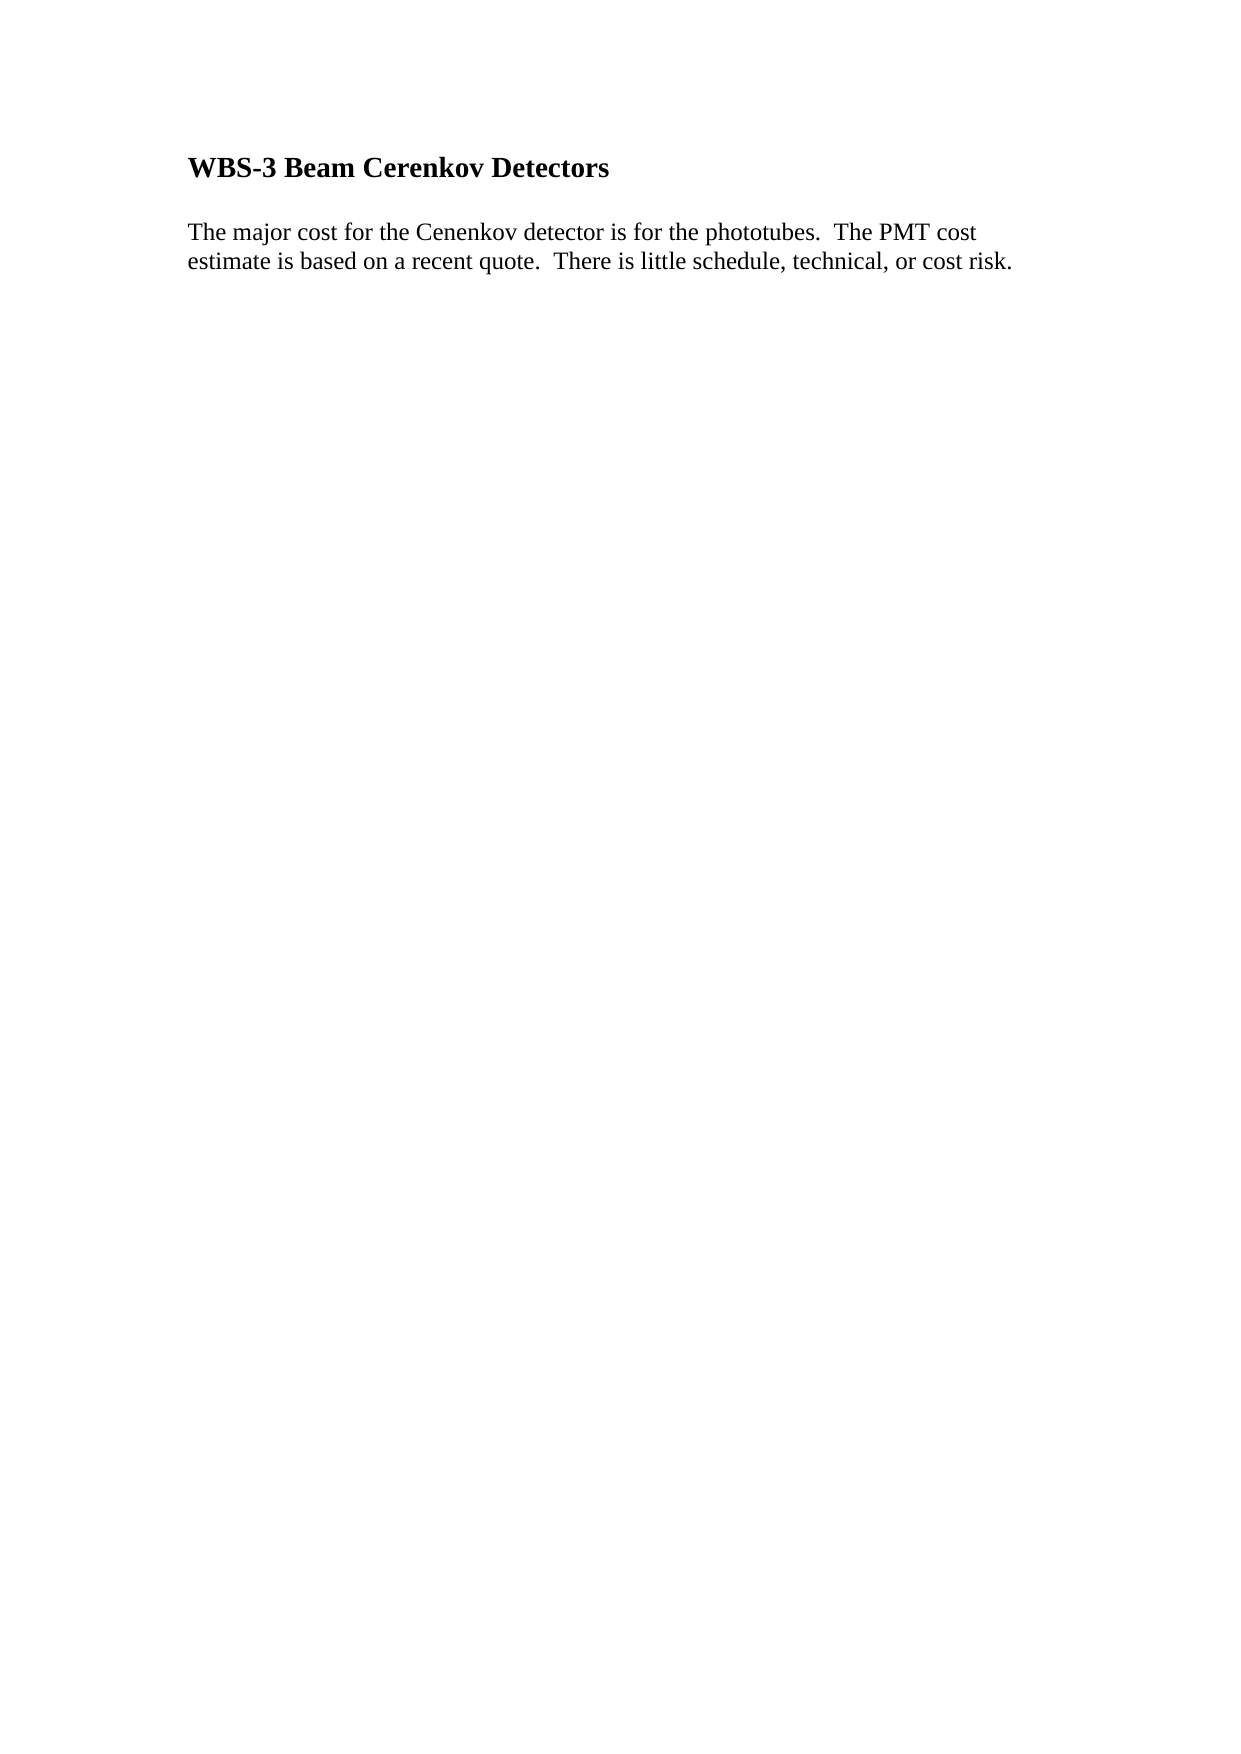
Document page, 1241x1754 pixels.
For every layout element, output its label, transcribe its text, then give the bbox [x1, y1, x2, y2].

text The major cost for the Cenenkov detector is for the phototubes. The PMT cost estimate is based on a recent quote. There is little schedule, technical, or cost risk. [187, 217, 1053, 274]
text WBS-3 Beam Cerenkov Detectors [187, 150, 1053, 183]
